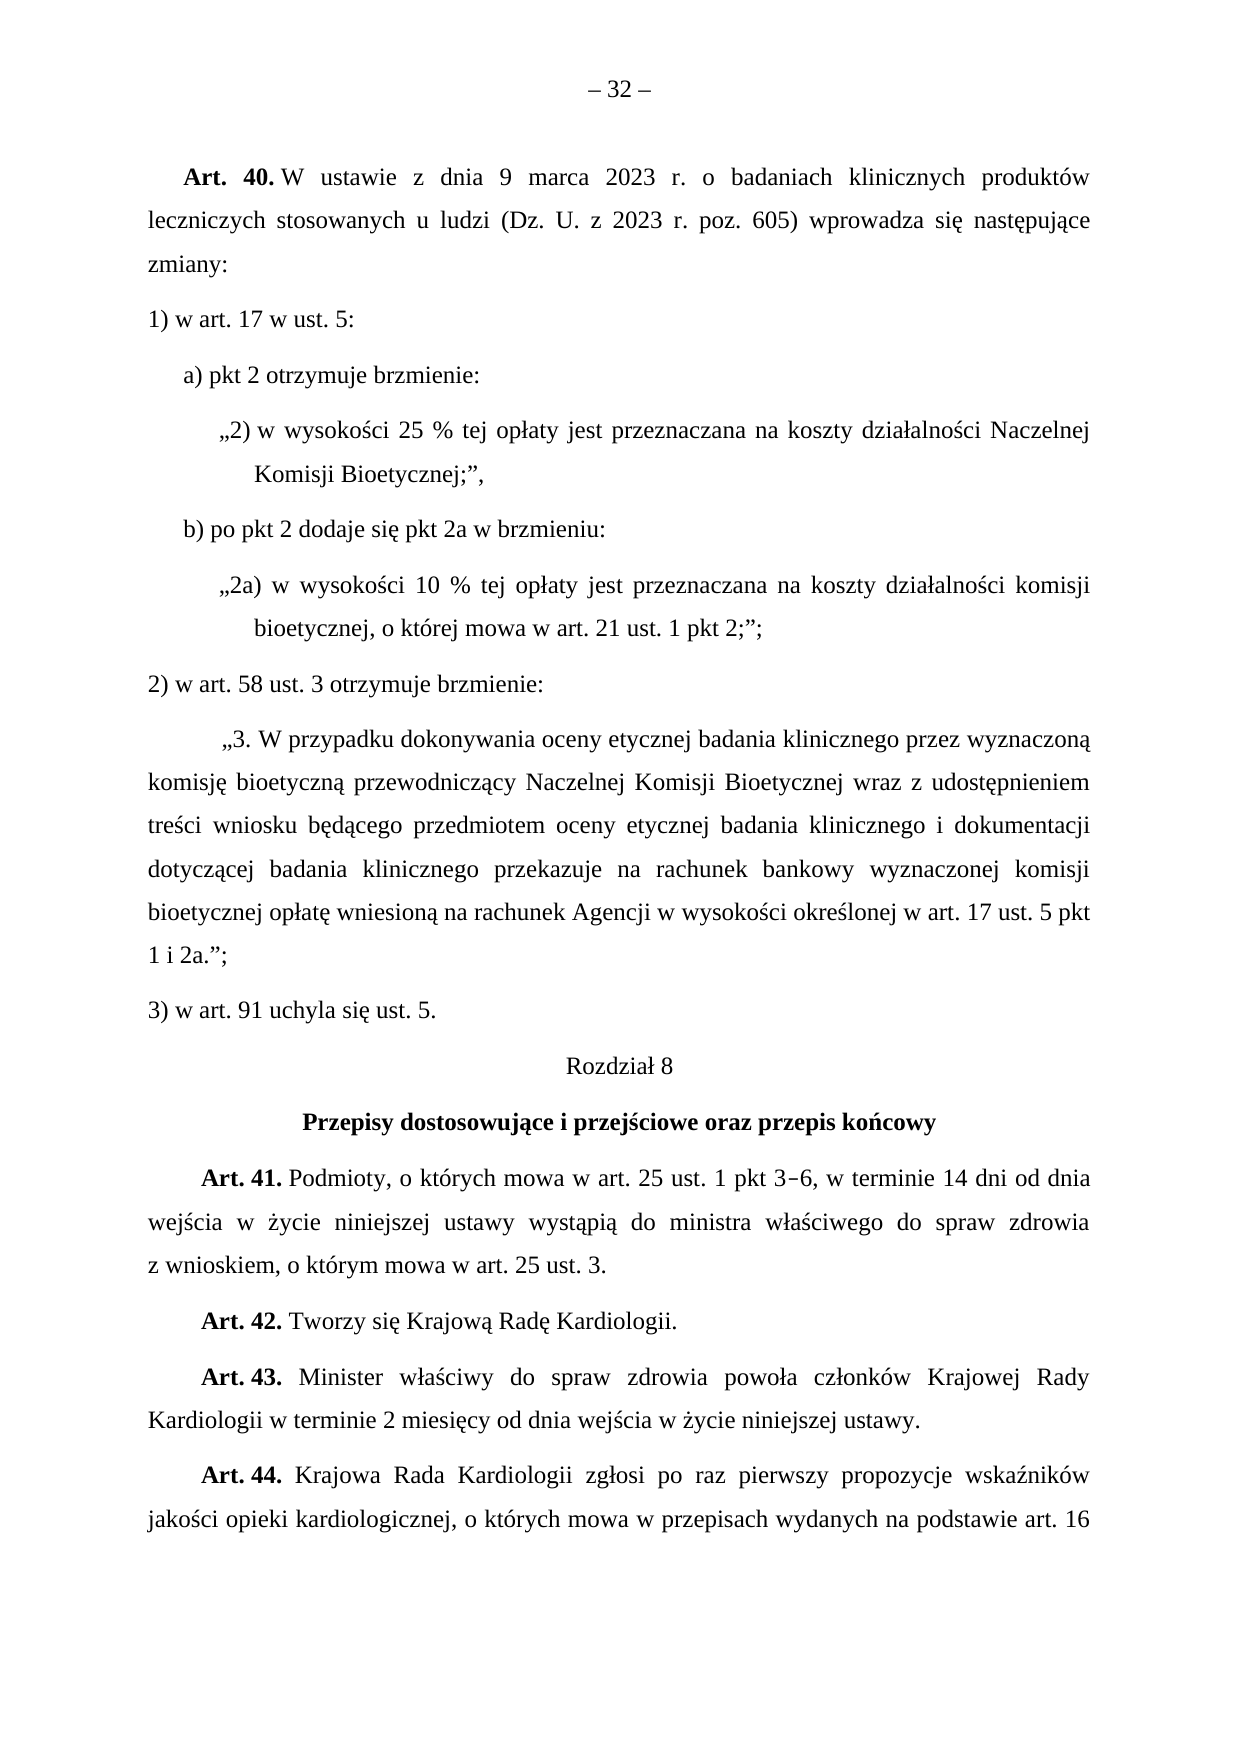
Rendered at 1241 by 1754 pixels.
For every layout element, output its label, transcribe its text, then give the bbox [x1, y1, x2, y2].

text b) po pkt 2 dodaje się pkt 2a w brzmieniu: [183, 514, 1091, 543]
text 3) w art. 91 uchyla się ust. 5. [148, 996, 1091, 1024]
text Art. 43. Minister właściwy do spraw zdrowia powoła członków Krajowej Rady Kardiologii w terminie 2 miesięcy od dnia wejścia w życie niniejszej ustawy. [148, 1362, 1091, 1434]
text a) pkt 2 otrzymuje brzmienie: [183, 360, 1091, 389]
text Art. 42. Tworzy się Krajową Radę Kardiologii. [148, 1306, 1091, 1335]
text Rozdział 8 [148, 1051, 1091, 1080]
text „3. W przypadku dokonywania oceny etycznej badania klinicznego przez wyznaczoną komisję bioetyczną przewodniczący Naczelnej Komisji Bioetycznej wraz z udostępnieniem treści wniosku będącego przedmiotem oceny etycznej badania klinicznego i dokumentacji dotyczącej badania klinicznego przekazuje na rachunek bankowy wyznaczonej komisji bioetycznej opłatę wniesioną na rachunek Agencji w wysokości określonej w art. 17 ust. 5 pkt 1 i 2a.”; [148, 724, 1091, 969]
text Art. 40. W ustawie z dnia 9 marca 2023 r. o badaniach klinicznych produktów leczniczych stosowanych u ludzi (Dz. U. z 2023 r. poz. 605) wprowadza się następujące zmiany: [148, 162, 1091, 277]
text Art. 41. Podmioty, o których mowa w art. 25 ust. 1 pkt 3‒6, w terminie 14 dni od dnia wejścia w życie niniejszej ustawy wystąpią do ministra właściwego do spraw zdrowia z wnioskiem, o którym mowa w art. 25 ust. 3. [148, 1162, 1091, 1279]
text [148, 1461, 1091, 1532]
text Przepisy dostosowujące i przejściowe oraz przepis końcowy [148, 1107, 1091, 1136]
text 1) w art. 17 w ust. 5: [148, 304, 1091, 333]
text 2) w art. 58 ust. 3 otrzymuje brzmienie: [148, 669, 1091, 697]
text „2) w wysokości 25 % tej opłaty jest przeznaczana na koszty działalności Naczelnej Komisji Bioetycznej;”, [218, 416, 1091, 487]
text „2a) w wysokości 10 % tej opłaty jest przeznaczana na koszty działalności komisji bioetycznej, o której mowa w art. 21 ust. 1 pkt 2;”; [218, 570, 1091, 642]
